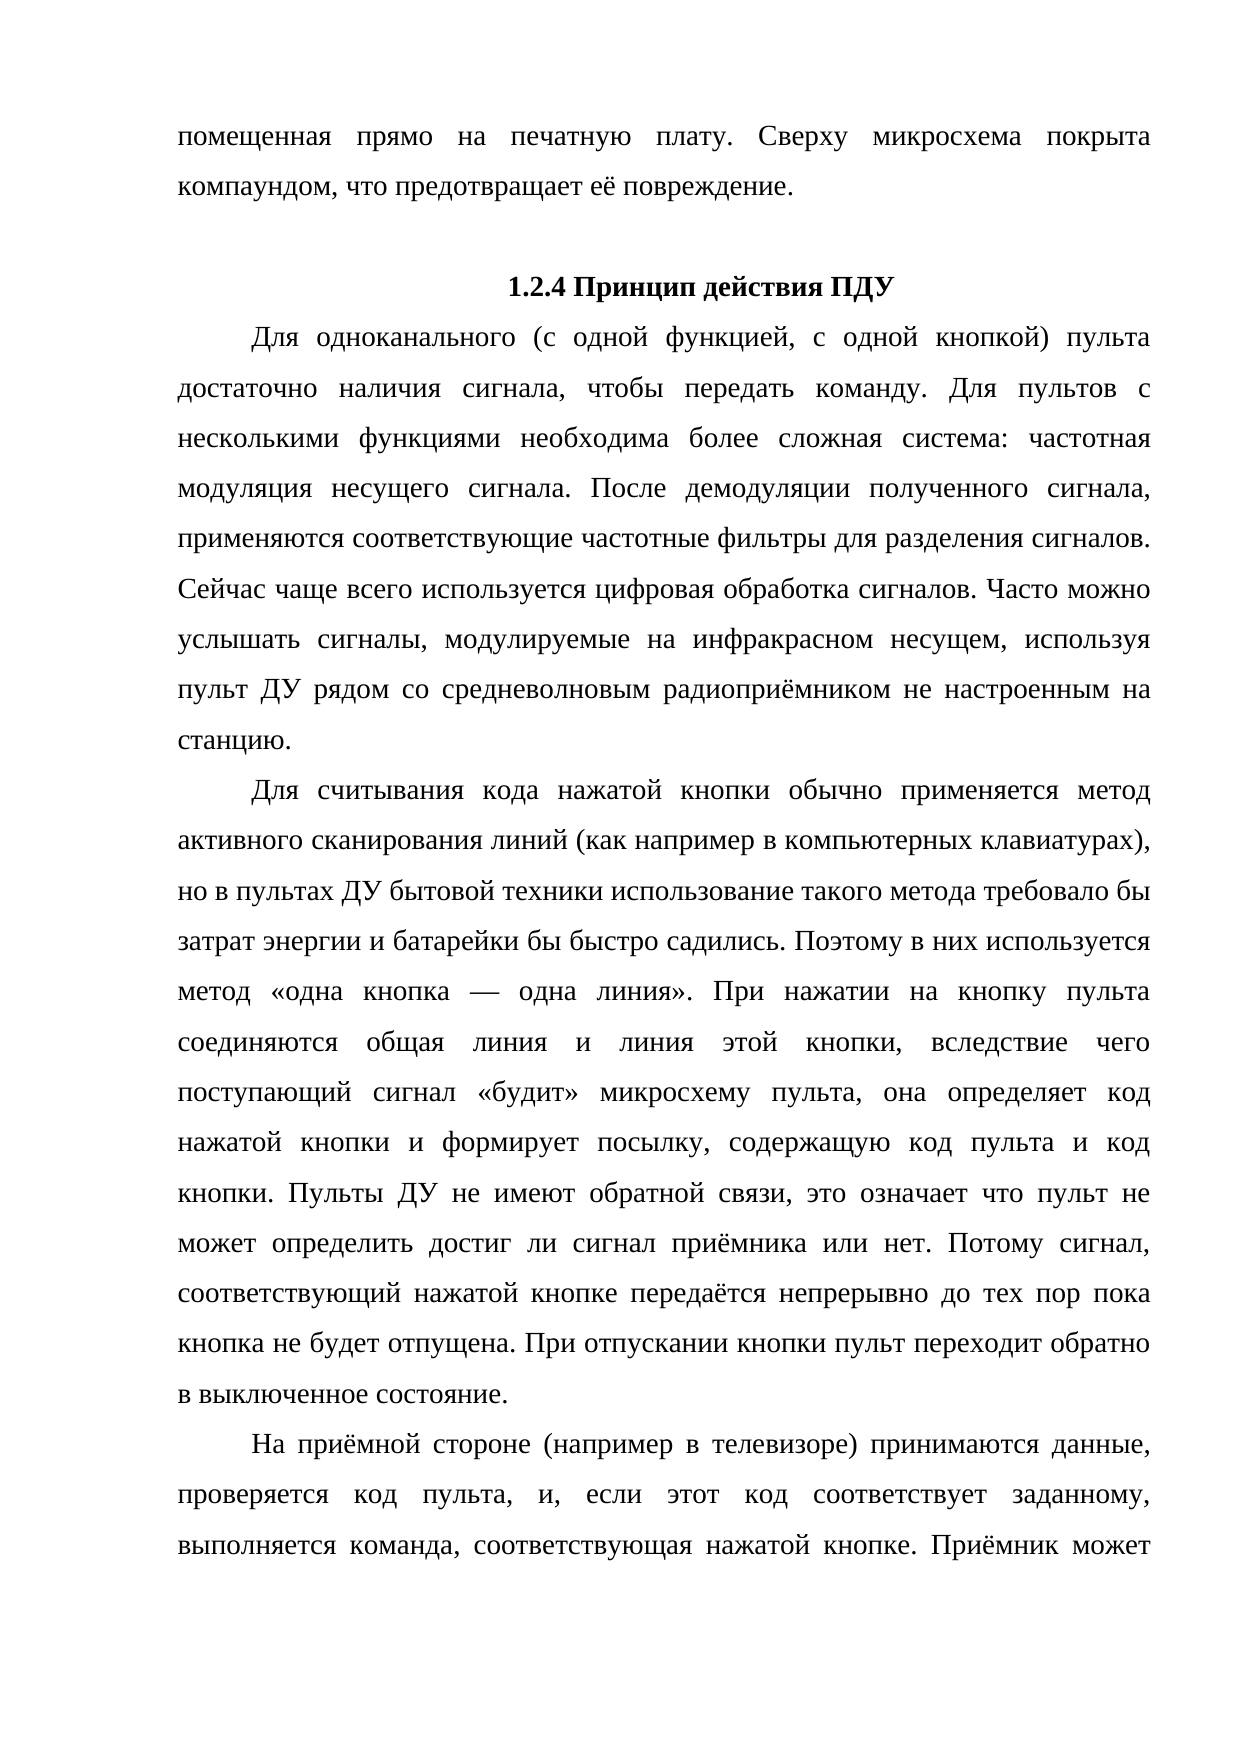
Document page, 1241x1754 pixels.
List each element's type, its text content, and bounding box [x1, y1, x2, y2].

text Для считывания кода нажатой кнопки обычно применяется метод активного сканирования линий (как например в компьютерных клавиатурах), но в пультах ДУ бытовой техники использование такого метода требовало бы затрат энергии и батарейки бы быстро садились. Поэтому в них используется метод «одна кнопка — одна линия». При нажатии на кнопку пульта соединяются общая линия и линия этой кнопки, вследствие чего поступающий сигнал «будит» микросхему пульта, она определяет код нажатой кнопки и формирует посылку, содержащую код пульта и код кнопки. Пульты ДУ не имеют обратной связи, это означает что пульт не может определить достиг ли сигнал приёмника или нет. Потому сигнал, соответствующий нажатой кнопке передаётся непрерывно до тех пор пока кнопка не будет отпущена. При отпускании кнопки пульт переходит обратно в выключенное состояние. [177, 772, 1152, 1409]
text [177, 118, 1152, 202]
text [177, 1426, 1152, 1560]
text 1.2.4 Принцип действия ПДУ [177, 269, 1152, 303]
text Для одноканального (с одной функцией, с одной кнопкой) пульта достаточно наличия сигнала, чтобы передать команду. Для пультов с несколькими функциями необходима более сложная система: частотная модуляция несущего сигнала. После демодуляции полученного сигнала, применяются соответствующие частотные фильтры для разделения сигналов. Сейчас чаще всего используется цифровая обработка сигналов. Часто можно услышать сигналы, модулируемые на инфракрасном несущем, используя пульт ДУ рядом со средневолновым радиоприёмником не настроенным на станцию. [177, 319, 1152, 755]
